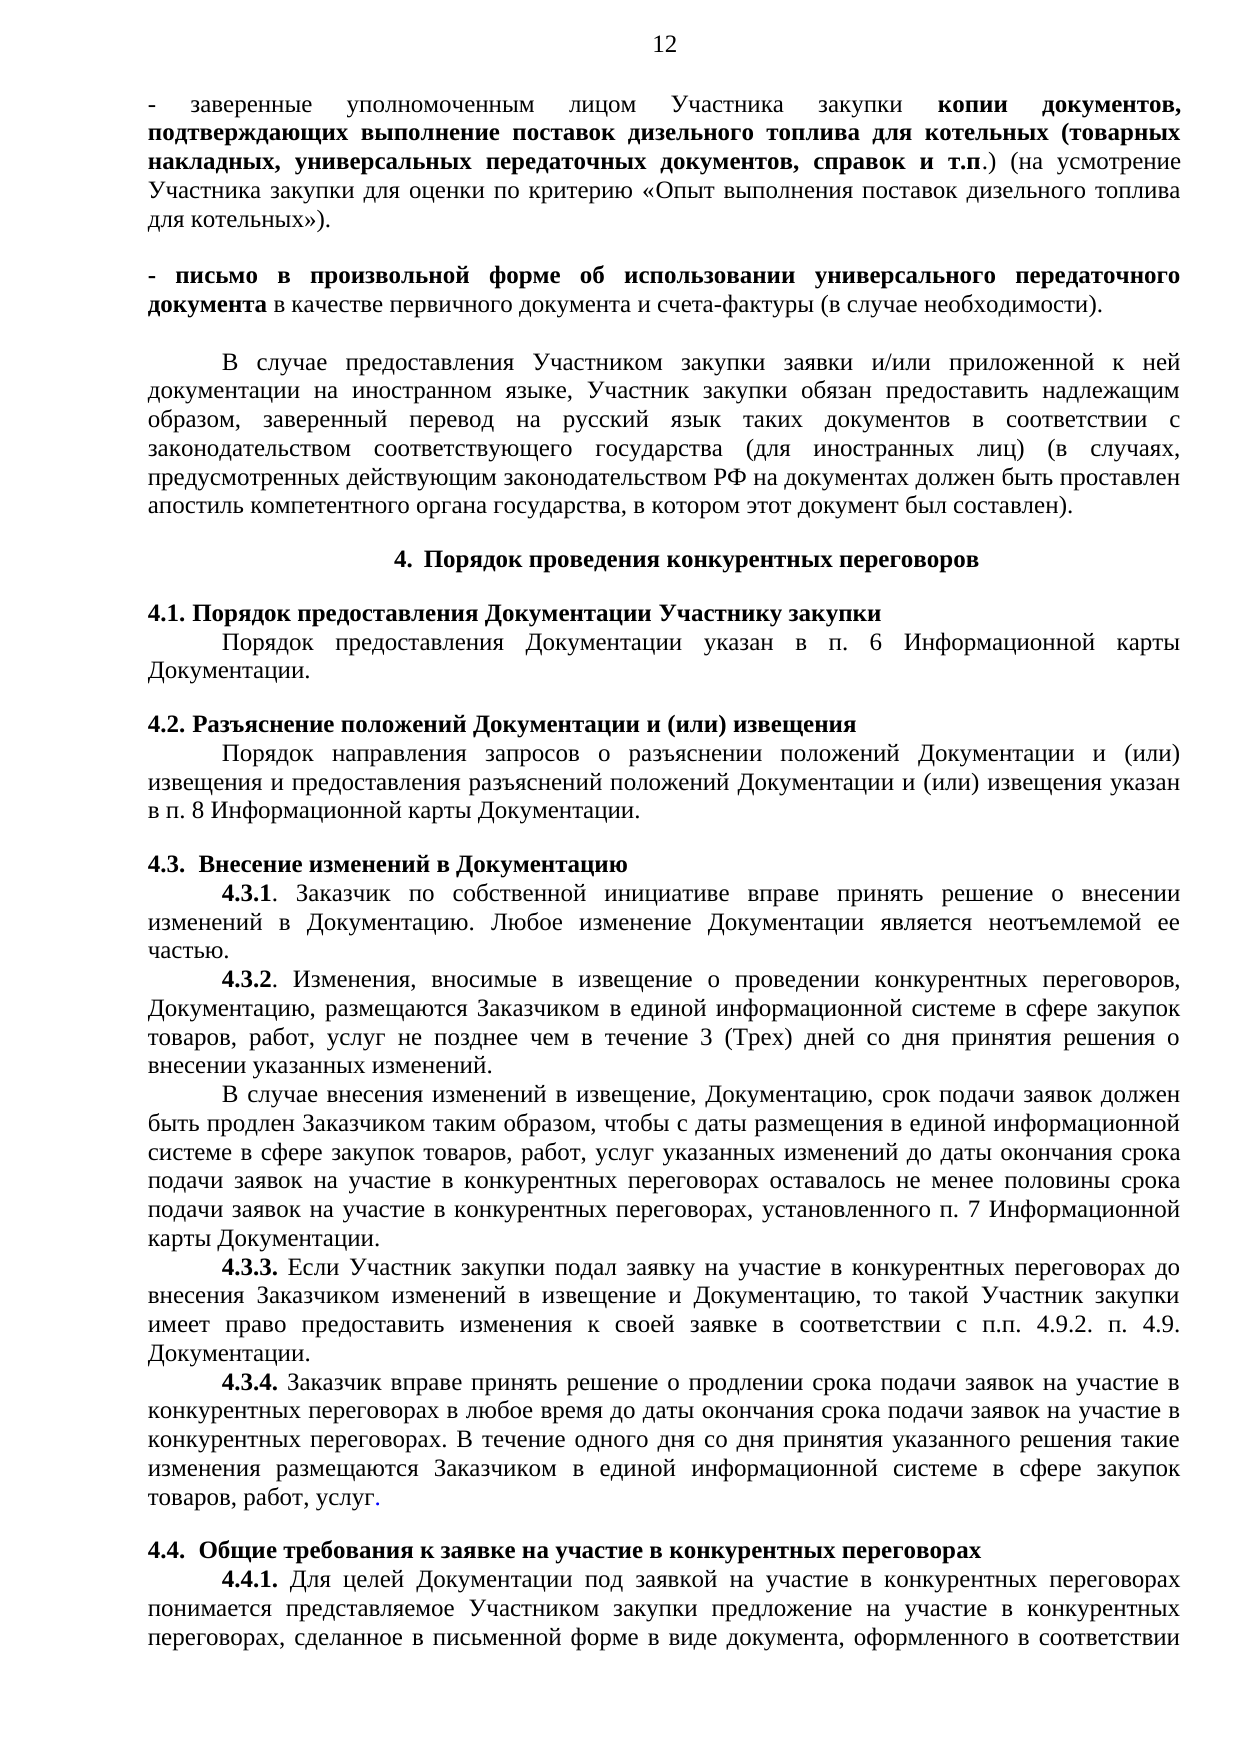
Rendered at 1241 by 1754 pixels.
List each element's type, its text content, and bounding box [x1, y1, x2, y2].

list Общие требования к заявке на участие в конкурентных переговорах [148, 1535, 1181, 1564]
text - письмо в произвольной форме об использовании универсального передаточного документа в качестве первичного документа и счета-фактуры (в случае необходимости). [148, 260, 1181, 318]
text 4.3.3. Если Участник закупки подал заявку на участие в конкурентных переговорах до внесения Заказчиком изменений в извещение и Документацию, то такой Участник закупки имеет право предоставить изменения к своей заявке в соответствии с п.п. 4.9.2. п. 4.9. Документации. [148, 1252, 1181, 1367]
list Внесение изменений в Документацию [148, 849, 1181, 878]
list Порядок проведения конкурентных переговоров [148, 544, 1181, 573]
text Порядок предоставления Документации указан в п. 6 Информационной карты Документации. [148, 627, 1181, 684]
text 4.3.1. Заказчик по собственной инициативе вправе принять решение о внесении изменений в Документацию. Любое изменение Документации является неотъемлемой ее частью. [148, 878, 1181, 964]
text В случае внесения изменений в извещение, Документацию, срок подачи заявок должен быть продлен Заказчиком таким образом, чтобы с даты размещения в единой информационной системе в сфере закупок товаров, работ, услуг указанных изменений до даты окончания срока подачи заявок на участие в конкурентных переговорах оставалось не менее половины срока подачи заявок на участие в конкурентных переговорах, установленного п. 7 Информационной карты Документации. [148, 1079, 1181, 1252]
text 4.3.4. Заказчик вправе принять решение о продлении срока подачи заявок на участие в конкурентных переговорах в любое время до даты окончания срока подачи заявок на участие в конкурентных переговорах. В течение одного дня со дня принятия указанного решения такие изменения размещаются Заказчиком в единой информационной системе в сфере закупок товаров, работ, услуг. [148, 1367, 1181, 1510]
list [148, 1564, 1181, 1650]
text В случае предоставления Участником закупки заявки и/или приложенной к ней документации на иностранном языке, Участник закупки обязан предоставить надлежащим образом, заверенный перевод на русский язык таких документов в соответствии с законодательством соответствующего государства (для иностранных лиц) (в случаях, предусмотренных действующим законодательством РФ на документах должен быть проставлен апостиль компетентного органа государства, в котором этот документ был составлен). [148, 347, 1181, 519]
text - заверенные уполномоченным лицом Участника закупки копии документов, подтверждающих выполнение поставок дизельного топлива для котельных (товарных накладных, универсальных передаточных документов, справок и т.п.) (на усмотрение Участника закупки для оценки по критерию «Опыт выполнения поставок дизельного топлива для котельных»). [148, 89, 1181, 232]
list Разъяснение положений Документации и (или) извещения [148, 709, 1181, 738]
text 4.3.2. Изменения, вносимые в извещение о проведении конкурентных переговоров, Документацию, размещаются Заказчиком в единой информационной системе в сфере закупок товаров, работ, услуг не позднее чем в течение 3 (Трех) дней со дня принятия решения о внесении указанных изменений. [148, 964, 1181, 1079]
text Порядок направления запросов о разъяснении положений Документации и (или) извещения и предоставления разъяснений положений Документации и (или) извещения указан в п. 8 Информационной карты Документации. [148, 738, 1181, 824]
list Порядок предоставления Документации Участнику закупки [148, 598, 1181, 627]
